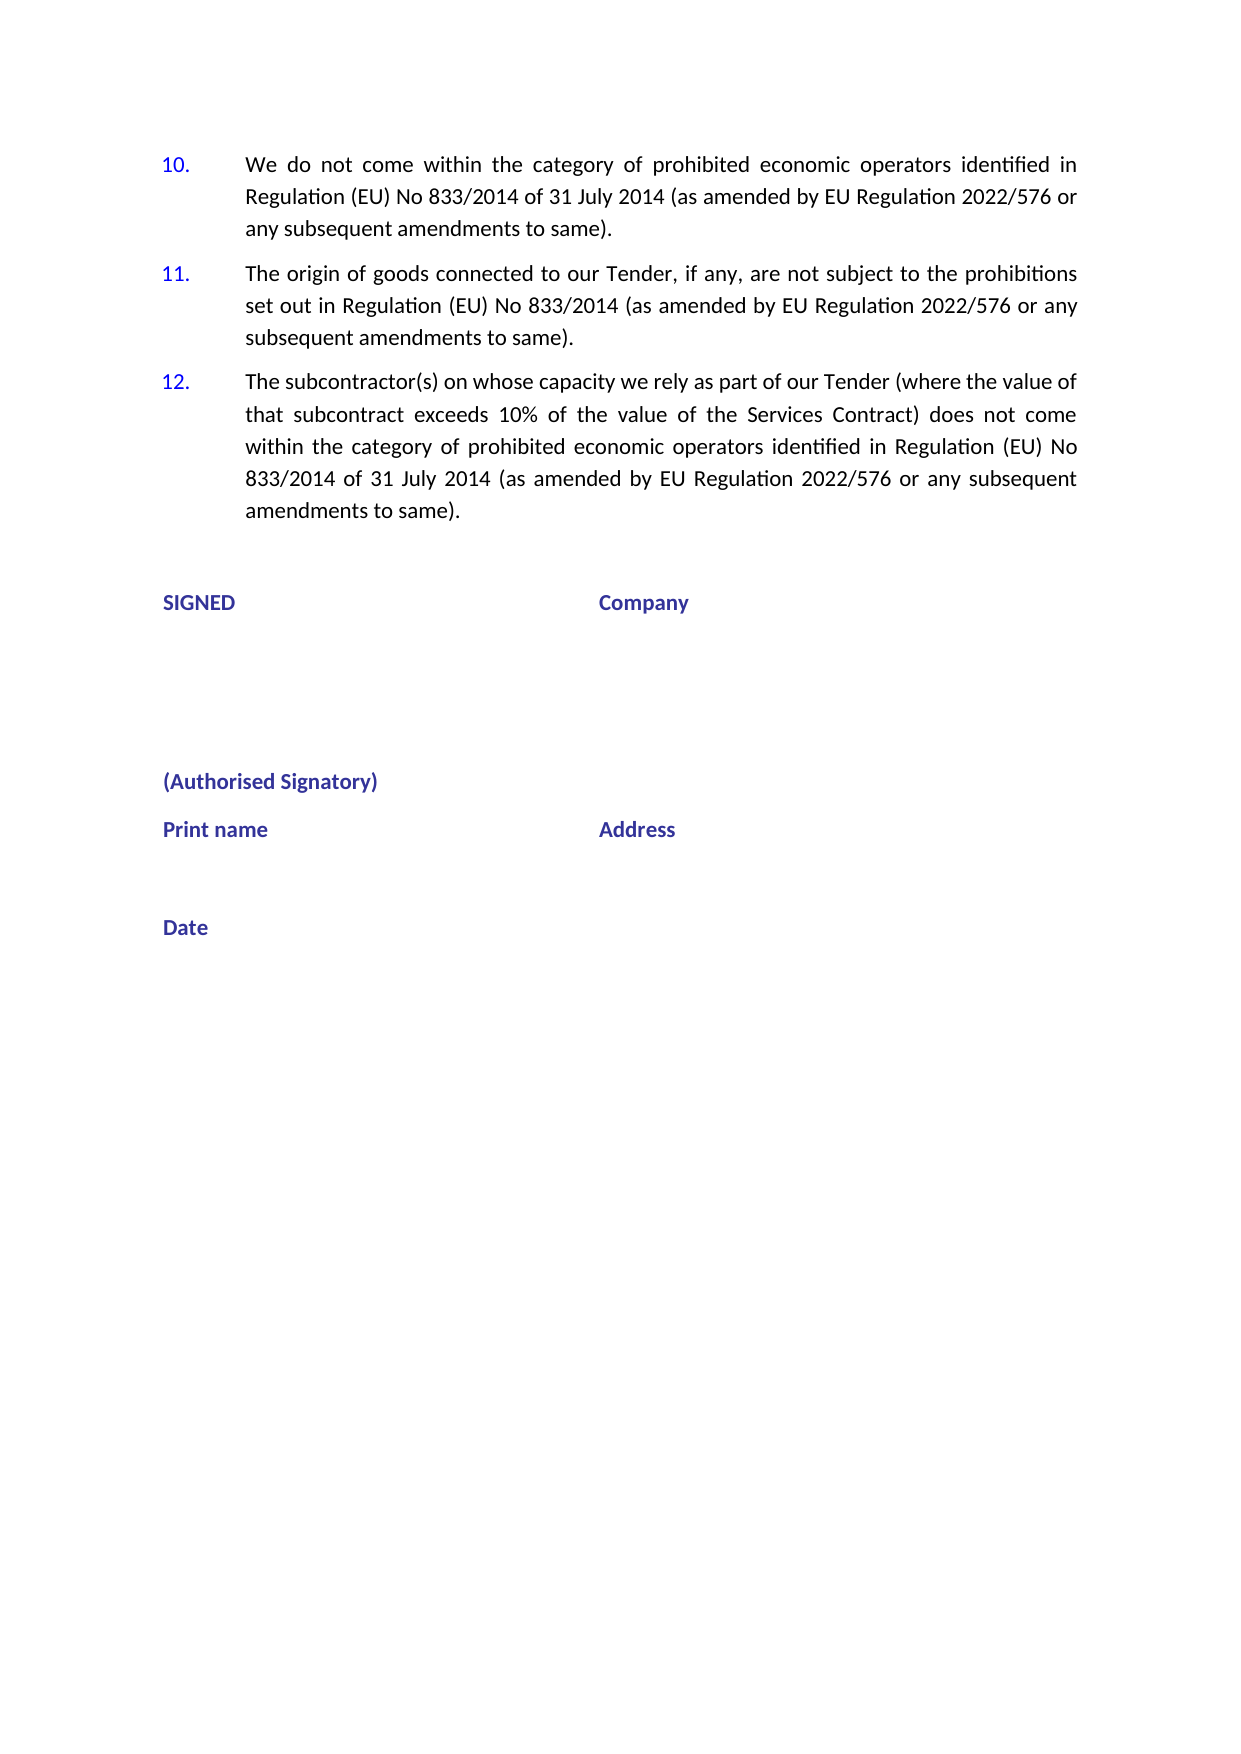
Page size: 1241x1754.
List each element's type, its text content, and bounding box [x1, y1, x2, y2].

table_header Company [589, 589, 1087, 812]
table_cell Print name [153, 815, 586, 909]
table_cell We do not come within the category of prohibited economic operators identified in Regulation (EU) No 833/2014 of 31 July 2014 (as amended by EU Regulation 2022/576 or any subsequent amendments to same). [234, 150, 1090, 259]
table_cell The origin of goods connected to our Tender, if any, are not subject to the prohibitions set out in Regulation (EU) No 833/2014 (as amended by EU Regulation 2022/576 or any subsequent amendments to same). [234, 259, 1090, 367]
table_cell 10. [150, 150, 234, 259]
table_cell 11. [150, 259, 234, 367]
table_cell 12. [150, 368, 234, 541]
table_cell Date [153, 913, 586, 1007]
table_cell The subcontractor(s) on whose capacity we rely as part of our Tender (where the value of that subcontract exceeds 10% of the value of the Services Contract) does not come within the category of prohibited economic operators identified in Regulation (EU) No 833/2014 of 31 July 2014 (as amended by EU Regulation 2022/576 or any subsequent amendments to same). [234, 368, 1090, 541]
table_header SIGNED (Authorised Signatory) [153, 589, 586, 812]
table_cell Address [589, 815, 1087, 1007]
